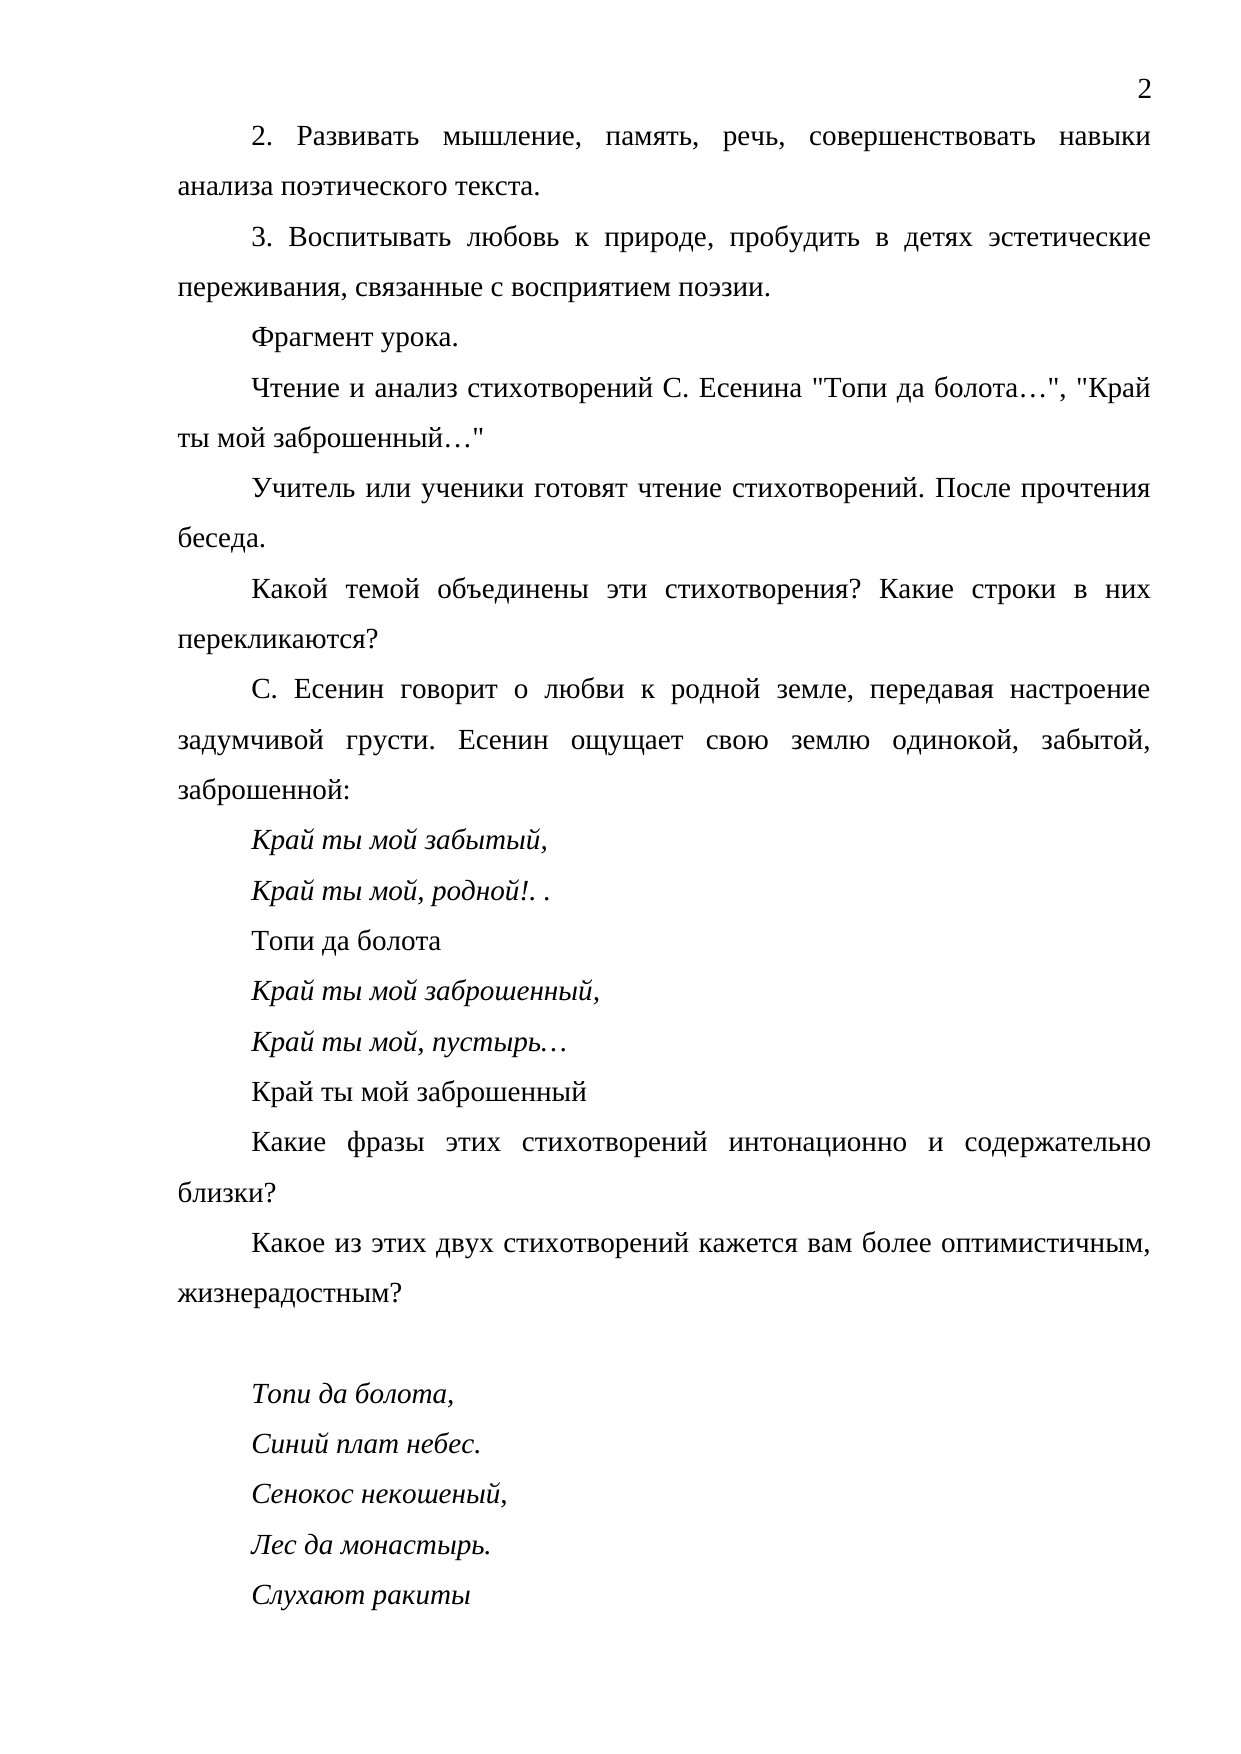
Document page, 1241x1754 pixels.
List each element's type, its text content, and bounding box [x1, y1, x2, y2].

text 3. Воспитывать любовь к природе, пробудить в детях эстетические переживания, связанные с восприятием поэзии. [177, 219, 1152, 303]
text Синий плат небес. [177, 1426, 1152, 1460]
text Сенокос некошеный, [177, 1477, 1152, 1510]
text Край ты мой заброшенный [177, 1074, 1152, 1108]
text Какое из этих двух стихотворений кажется вам более оптимистичным, жизнерадостным? [177, 1225, 1152, 1309]
text Какой темой объединены эти стихотворения? Какие строки в них перекликаются? [177, 571, 1152, 655]
text Край ты мой, пустырь… [177, 1024, 1152, 1057]
text Учитель или ученики готовят чтение стихотворений. После прочтения беседа. [177, 470, 1152, 554]
text Край ты мой заброшенный, [177, 973, 1152, 1007]
text Край ты мой, родной!. . [177, 873, 1152, 906]
text Топи да болота [177, 923, 1152, 957]
text Какие фразы этих стихотворений интонационно и содержательно близки? [177, 1124, 1152, 1208]
text 2. Развивать мышление, память, речь, совершенствовать навыки анализа поэтического текста. [177, 118, 1152, 202]
text Фрагмент урока. [177, 319, 1152, 353]
text Топи да болота, [177, 1376, 1152, 1409]
text Слухают ракиты [177, 1577, 1152, 1611]
text Чтение и анализ стихотворений С. Есенина "Топи да болота…", "Край ты мой заброшенный…" [177, 370, 1152, 453]
text С. Есенин говорит о любви к родной земле, передавая настроение задумчивой грусти. Есенин ощущает свою землю одинокой, забытой, заброшенной: [177, 672, 1152, 806]
text Край ты мой забытый, [177, 822, 1152, 856]
text Лес да монастырь. [177, 1527, 1152, 1560]
